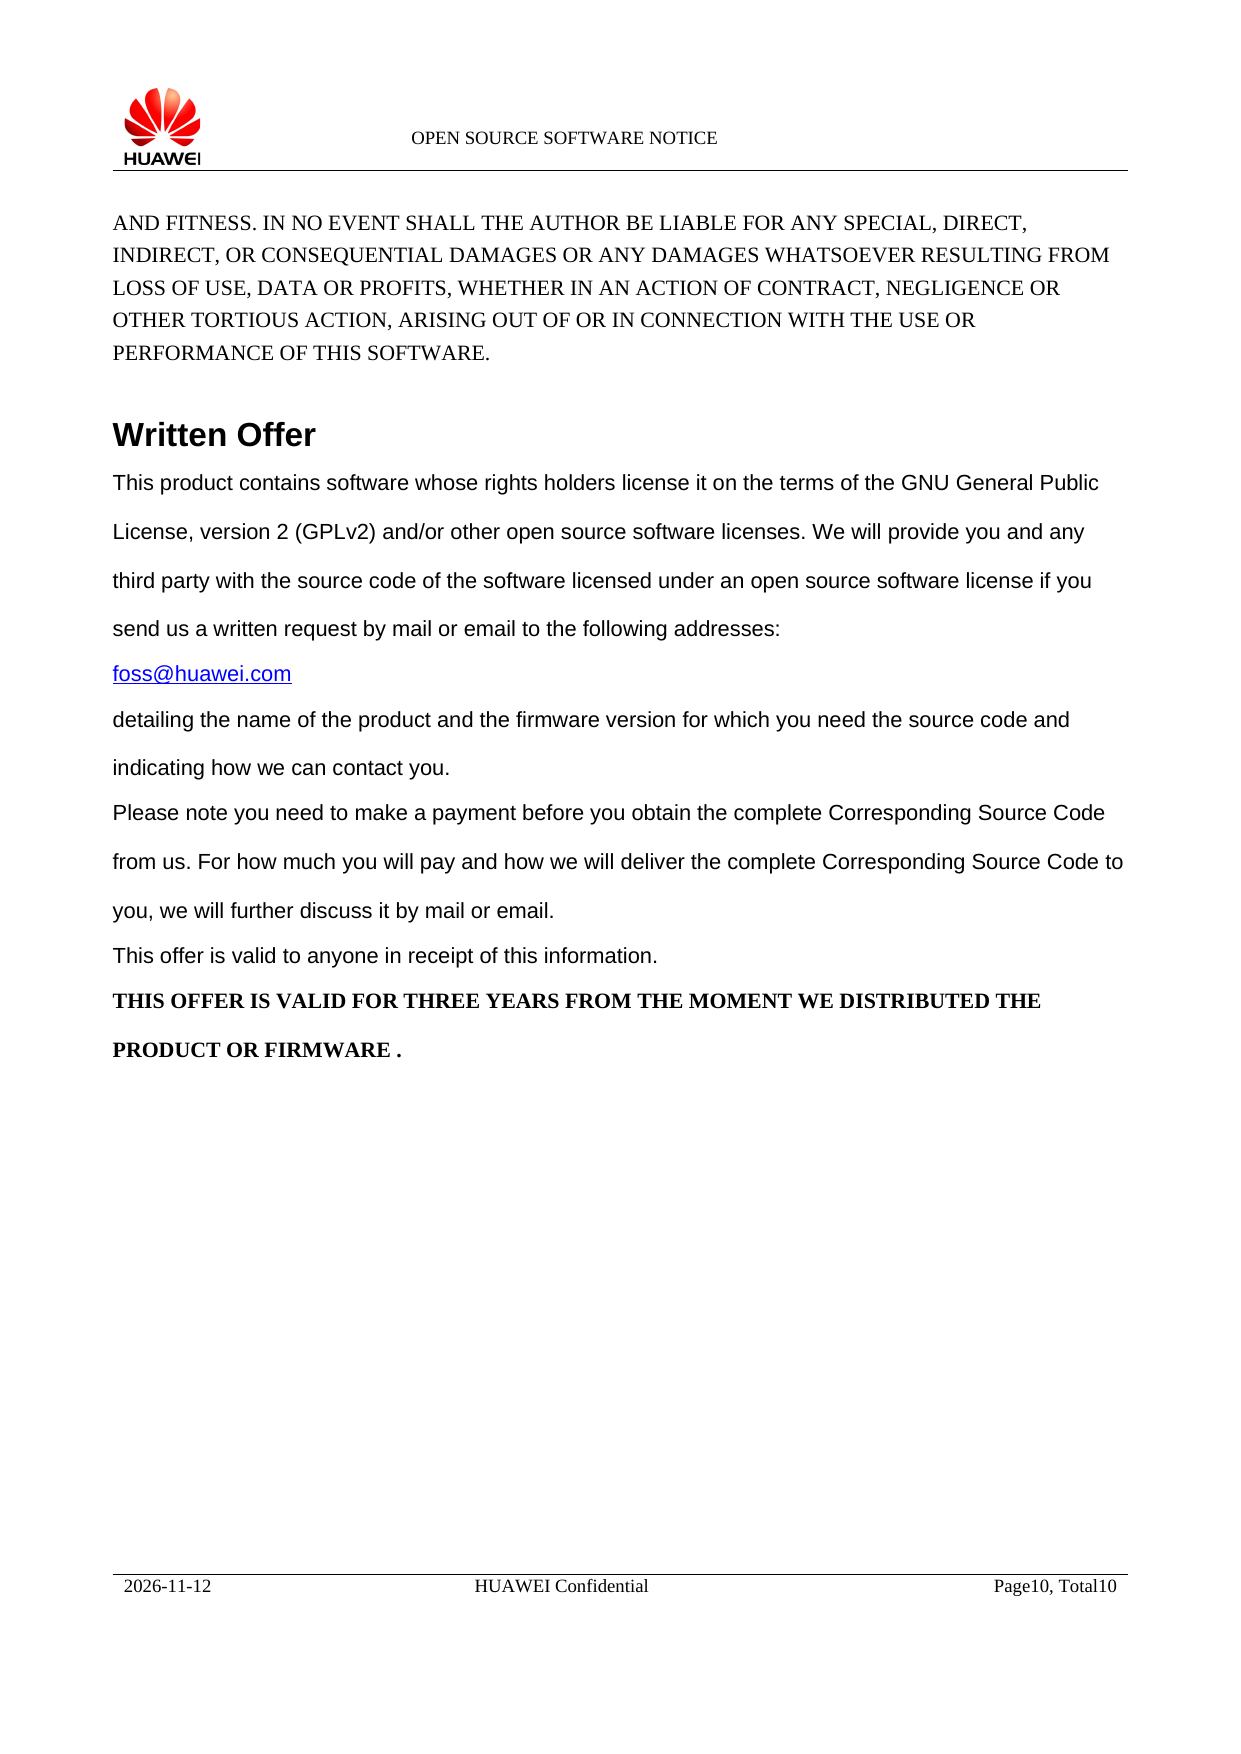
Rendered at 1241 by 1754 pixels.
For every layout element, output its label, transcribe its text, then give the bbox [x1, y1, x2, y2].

text This product contains software whose rights holders license it on the terms of the GNU General Public License, version 2 (GPLv2) and/or other open source software licenses. We will provide you and any third party with the source code of the software licensed under an open source software license if you send us a written request by mail or email to the following addresses: [112, 466, 1128, 645]
text Written Offer [112, 401, 1128, 466]
text detailing the name of the product and the firmware version for which you need the source code and indicating how we can contact you. [112, 703, 1128, 784]
text Please note you need to make a payment before you obtain the complete Corresponding Source Code from us. For how much you will pay and how we will deliver the complete Corresponding Source Code to you, we will further discuss it by mail or email. [112, 797, 1128, 927]
text This offer is valid to anyone in receipt of this information. [112, 939, 1128, 972]
text foss@huawei.com [112, 658, 1128, 690]
text This offer is valid for three years from the moment we distributed the product or firmware . [112, 984, 1128, 1066]
picture [124, 88, 201, 165]
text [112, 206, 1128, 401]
